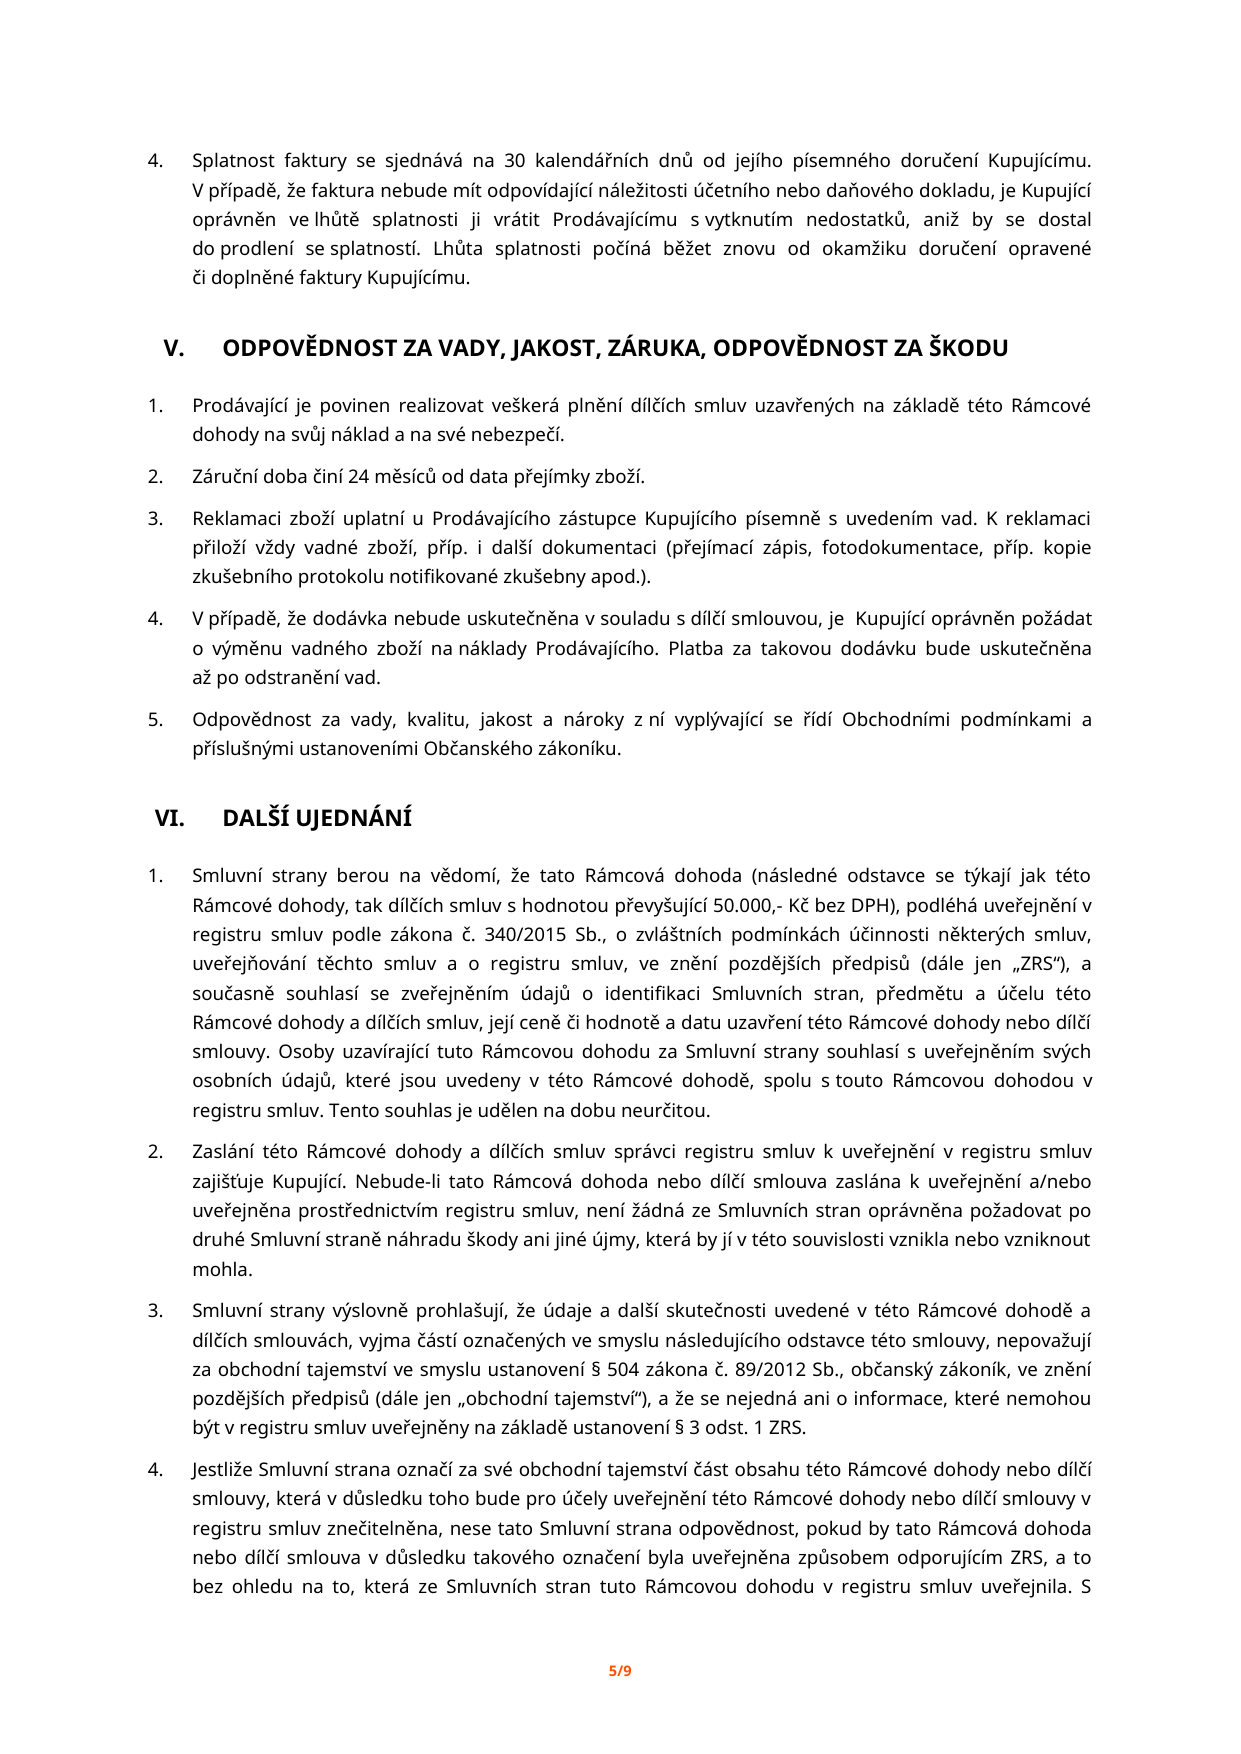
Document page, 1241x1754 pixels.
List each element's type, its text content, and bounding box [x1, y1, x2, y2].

list Záruční doba činí 24 měsíců od data přejímky zboží. [148, 463, 1093, 489]
list Odpovědnost za vady, kvalitu, jakost a nároky z ní vyplývající se řídí Obchodními podmínkami a příslušnými ustanoveními Občanského zákoníku. [148, 706, 1093, 761]
list Smluvní strany výslovně prohlašují, že údaje a další skutečnosti uvedené v této Rámcové dohodě a dílčích smlouvách, vyjma částí označených ve smyslu následujícího odstavce této smlouvy, nepovažují za obchodní tajemství ve smyslu ustanovení § 504 zákona č. 89/2012 Sb., občanský zákoník, ve znění pozdějších předpisů (dále jen „obchodní tajemství“), a že se nejedná ani o informace, které nemohou být v registru smluv uveřejněny na základě ustanovení § 3 odst. 1 ZRS. [148, 1298, 1093, 1440]
list Smluvní strany berou na vědomí, že tato Rámcová dohoda (následné odstavce se týkají jak této Rámcové dohody, tak dílčích smluv s hodnotou převyšující 50.000,- Kč bez DPH), podléhá uveřejnění v registru smluv podle zákona č. 340/2015 Sb., o zvláštních podmínkách účinnosti některých smluv, uveřejňování těchto smluv a o registru smluv, ve znění pozdějších předpisů (dále jen „ZRS“), a současně souhlasí se zveřejněním údajů o identifikaci Smluvních stran, předmětu a účelu této Rámcové dohody a dílčích smluv, její ceně či hodnotě a datu uzavření této Rámcové dohody nebo dílčí smlouvy. Osoby uzavírající tuto Rámcovou dohodu za Smluvní strany souhlasí s uveřejněním svých osobních údajů, které jsou uvedeny v této Rámcové dohodě, spolu s touto Rámcovou dohodou v registru smluv. Tento souhlas je udělen na dobu neurčitou. [148, 863, 1093, 1122]
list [148, 1456, 1093, 1599]
subtitle Splatnost faktury se sjednává na 30 kalendářních dnů od jejího písemného doručení Kupujícímu. V případě, že faktura nebude mít odpovídající náležitosti účetního nebo daňového dokladu, je Kupující oprávněn ve lhůtě splatnosti ji vrátit Prodávajícímu s vytknutím nedostatků, aniž by se dostal do prodlení se splatností. Lhůta splatnosti počíná běžet znovu od okamžiku doručení opravené či doplněné faktury Kupujícímu. [148, 148, 1093, 290]
list V případě, že dodávka nebude uskutečněna v souladu s dílčí smlouvou, je Kupující oprávněn požádat o výměnu vadného zboží na náklady Prodávajícího. Platba za takovou dodávku bude uskutečněna až po odstranění vad. [148, 606, 1093, 689]
list Reklamaci zboží uplatní u Prodávajícího zástupce Kupujícího písemně s uvedením vad. K reklamaci přiloží vždy vadné zboží, příp. i další dokumentaci (přejímací zápis, fotodokumentace, příp. kopie zkušebního protokolu notifikované zkušebny apod.). [148, 505, 1093, 589]
list Prodávající je povinen realizovat veškerá plnění dílčích smluv uzavřených na základě této Rámcové dohody na svůj náklad a na své nebezpečí. [148, 392, 1093, 447]
list ODPOVĚDNOST ZA VADY, JAKOST, ZÁRUKA, ODPOVĚDNOST ZA ŠKODU [185, 331, 1093, 363]
list Zaslání této Rámcové dohody a dílčích smluv správci registru smluv k uveřejnění v registru smluv zajišťuje Kupující. Nebude-li tato Rámcová dohoda nebo dílčí smlouva zaslána k uveřejnění a/nebo uveřejněna prostřednictvím registru smluv, není žádná ze Smluvních stran oprávněna požadovat po druhé Smluvní straně náhradu škody ani jiné újmy, která by jí v této souvislosti vznikla nebo vzniknout mohla. [148, 1139, 1093, 1281]
list DALŠÍ UJEDNÁNÍ [185, 802, 1093, 833]
